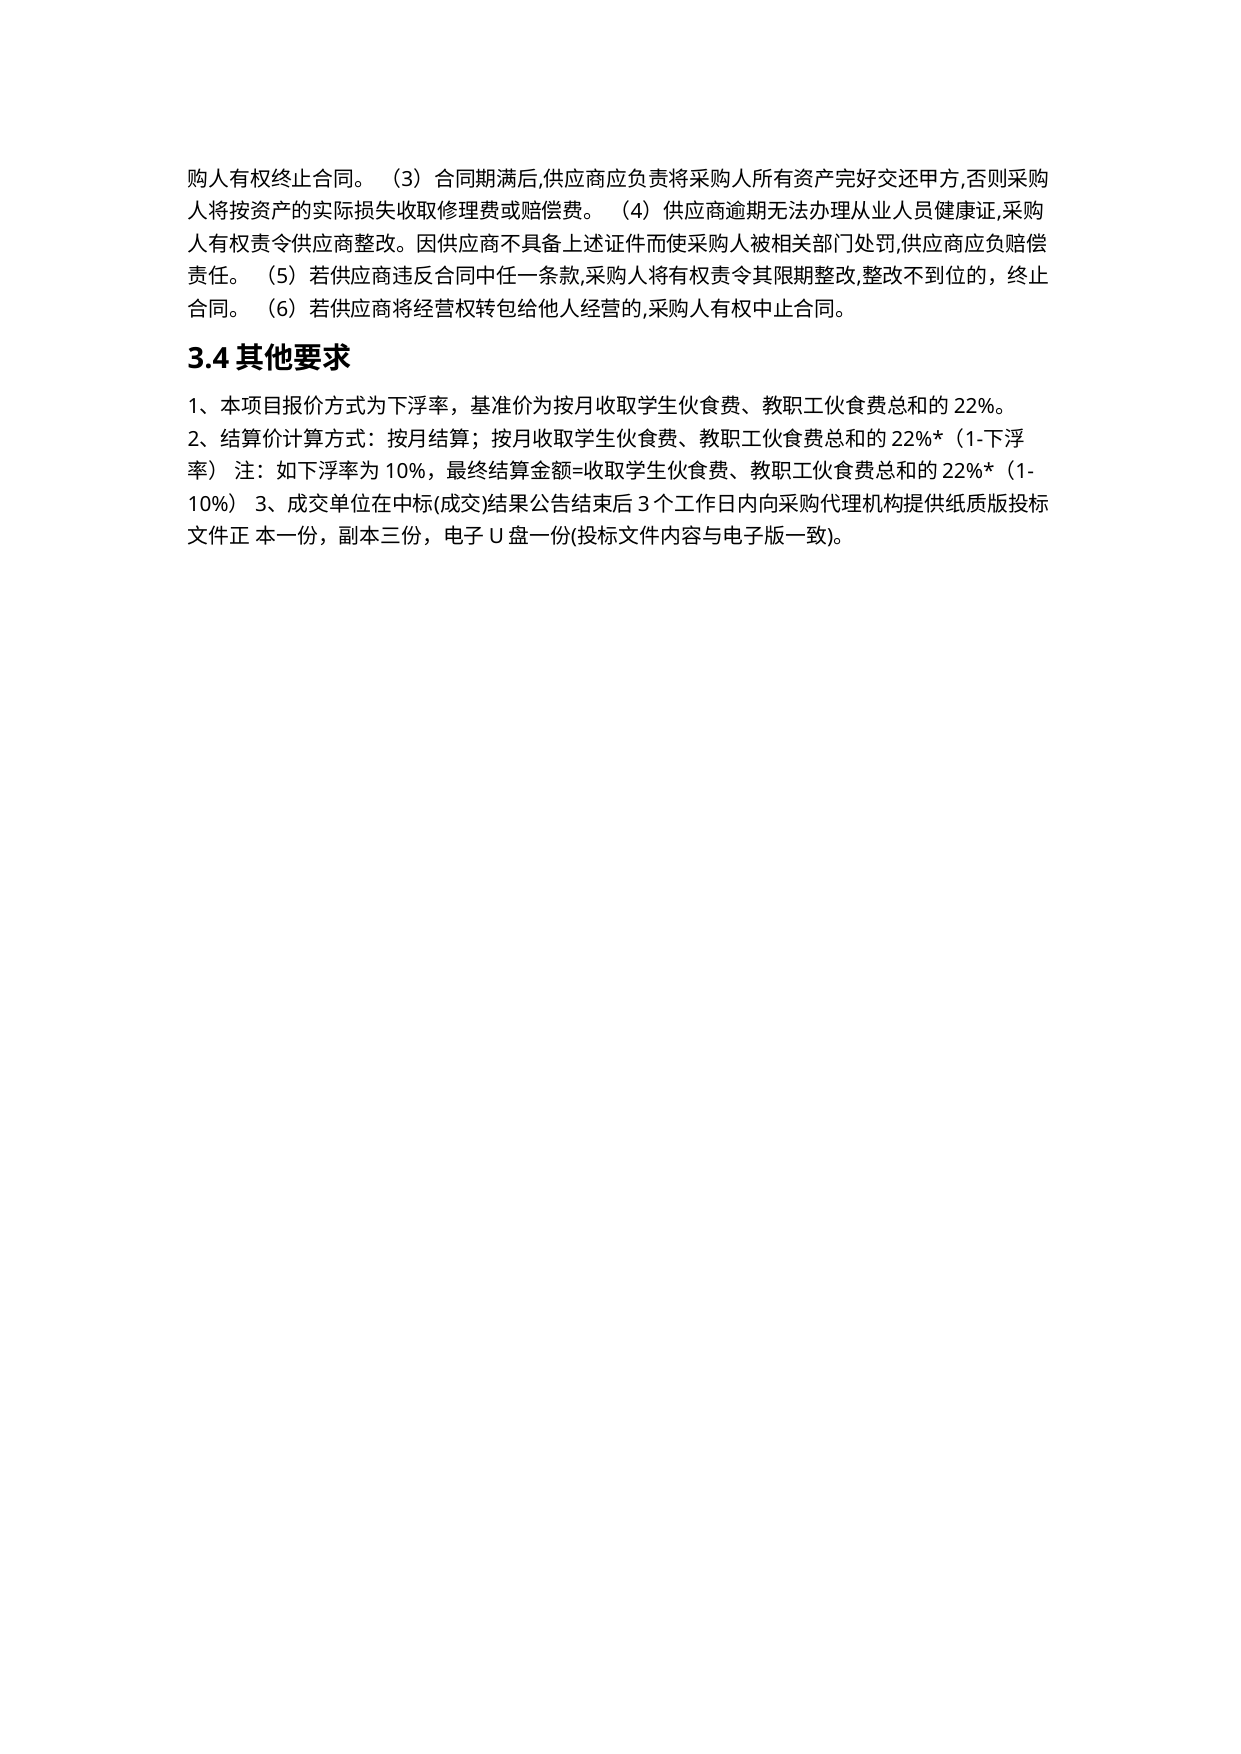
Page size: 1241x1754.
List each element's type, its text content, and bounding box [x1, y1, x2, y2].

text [187, 162, 1053, 324]
text 1、本项目报价方式为下浮率，基准价为按月收取学生伙食费、教职工伙食费总和的22%。 2、结算价计算方式：按月结算；按月收取学生伙食费、教职工伙食费总和的22%*（1-下浮率） 注：如下浮率为10%，最终结算金额=收取学生伙食费、教职工伙食费总和的22%*（1-10%） 3、成交单位在中标(成交)结果公告结束后3个工作日内向采购代理机构提供纸质版投标文件正 本一份，副本三份，电子U盘一份(投标文件内容与电子版一致)。 [187, 389, 1053, 552]
text 3.4其他要求 [187, 324, 1053, 389]
